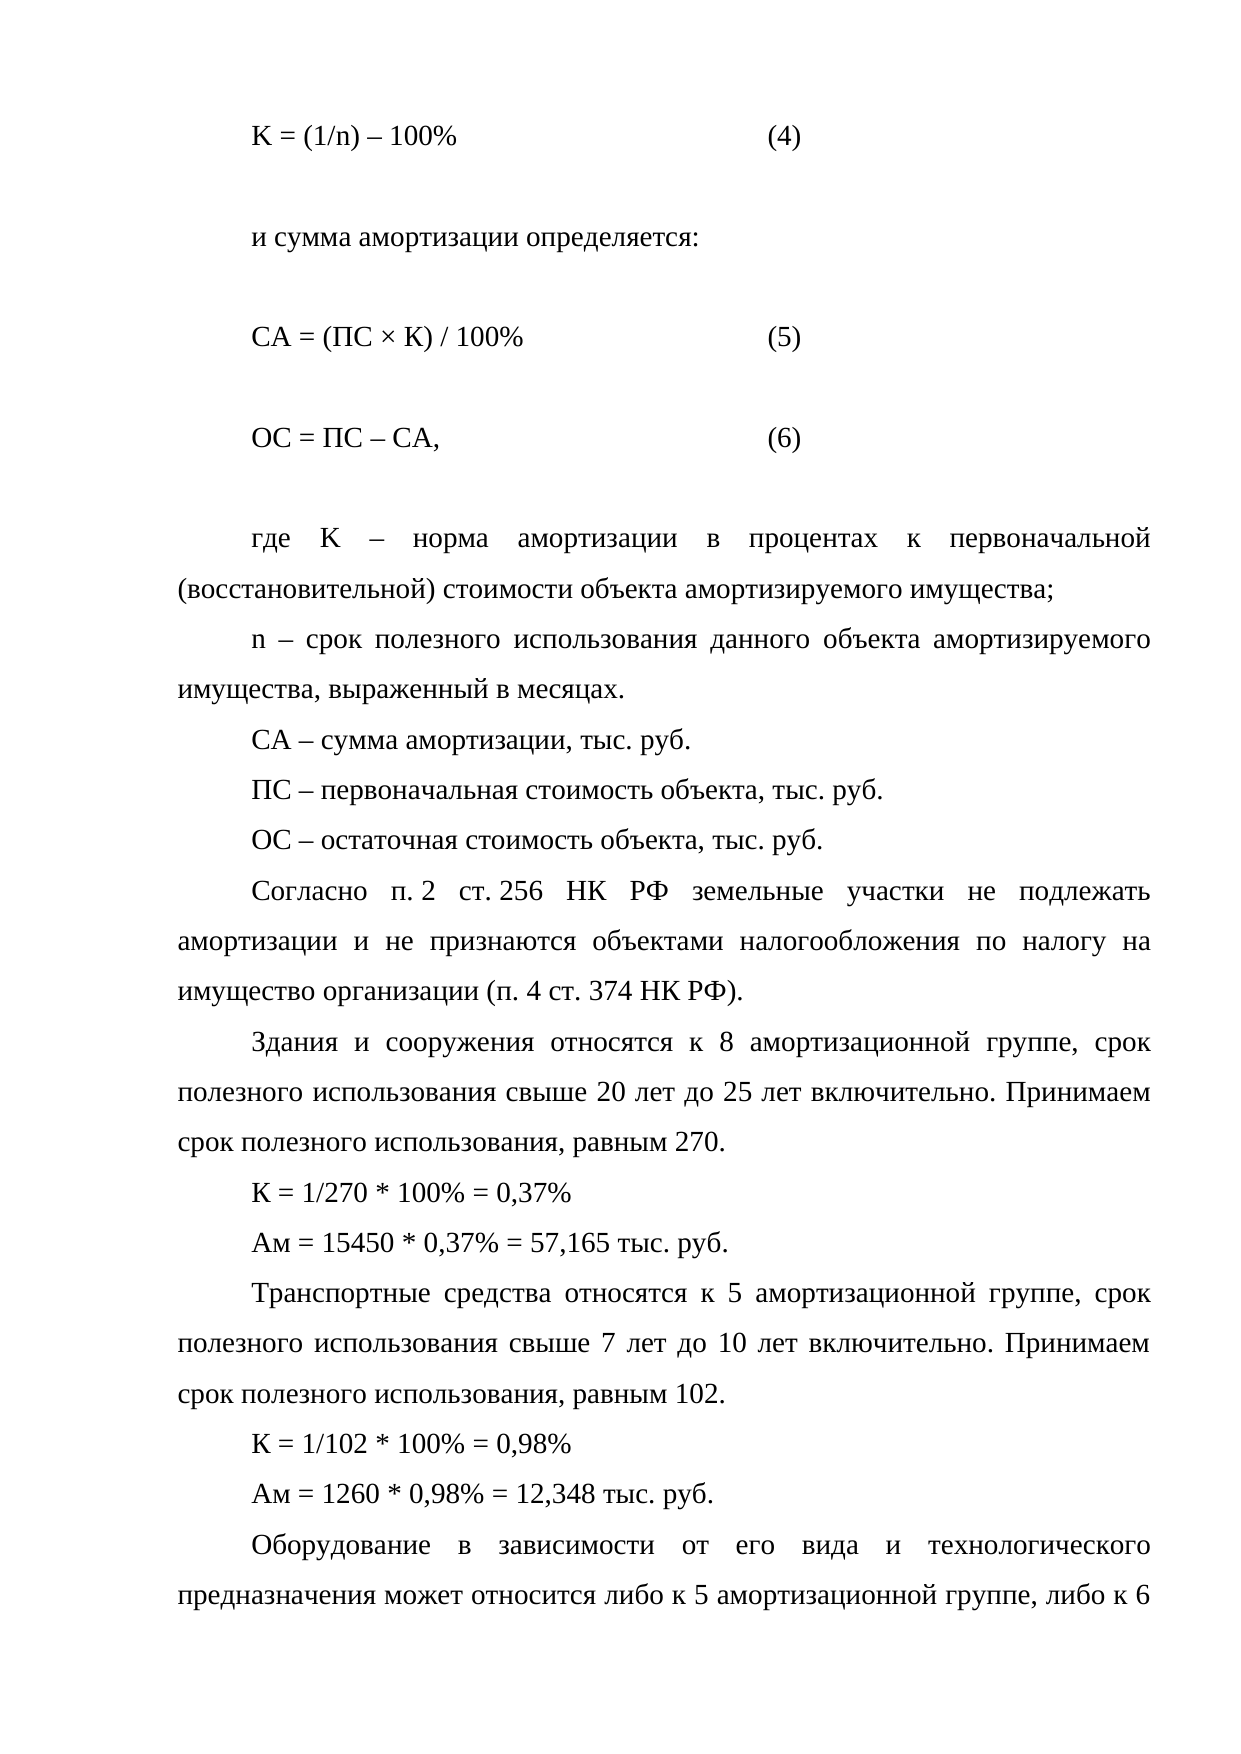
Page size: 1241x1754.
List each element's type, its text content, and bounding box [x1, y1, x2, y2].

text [177, 1527, 1152, 1611]
text К = 1/102 * 100% = 0,98% [177, 1426, 1152, 1460]
text ОС – остаточная стоимость объекта, тыс. руб. [177, 822, 1152, 856]
text и сумма амортизации определяется: [177, 219, 1152, 252]
text ПС – первоначальная стоимость объекта, тыс. руб. [177, 772, 1152, 806]
text СА = (ПС × К) / 100% (5) [177, 319, 1152, 353]
text Ам = 15450 * 0,37% = 57,165 тыс. руб. [177, 1225, 1152, 1258]
text n – срок полезного использования данного объекта амортизируемого имущества, выраженный в месяцах. [177, 621, 1152, 705]
text Согласно п. 2 ст. 256 НК РФ земельные участки не подлежать амортизации и не признаются объектами налогообложения по налогу на имущество организации (п. 4 ст. 374 НК РФ). [177, 873, 1152, 1007]
text СА – сумма амортизации, тыс. руб. [177, 722, 1152, 755]
text Ам = 1260 * 0,98% = 12,348 тыс. руб. [177, 1477, 1152, 1510]
text где K – норма амортизации в процентах к первоначальной (восстановительной) стоимости объекта амортизируемого имущества; [177, 521, 1152, 604]
text Здания и сооружения относятся к 8 амортизационной группе, срок полезного использования свыше 20 лет до 25 лет включительно. Принимаем срок полезного использования, равным 270. [177, 1024, 1152, 1158]
text Транспортные средства относятся к 5 амортизационной группе, срок полезного использования свыше 7 лет до 10 лет включительно. Принимаем срок полезного использования, равным 102. [177, 1275, 1152, 1409]
text ОС = ПС – СА, (6) [177, 420, 1152, 453]
text К = 1/270 * 100% = 0,37% [177, 1175, 1152, 1208]
text K = (1/n) – 100% (4) [177, 118, 1152, 152]
